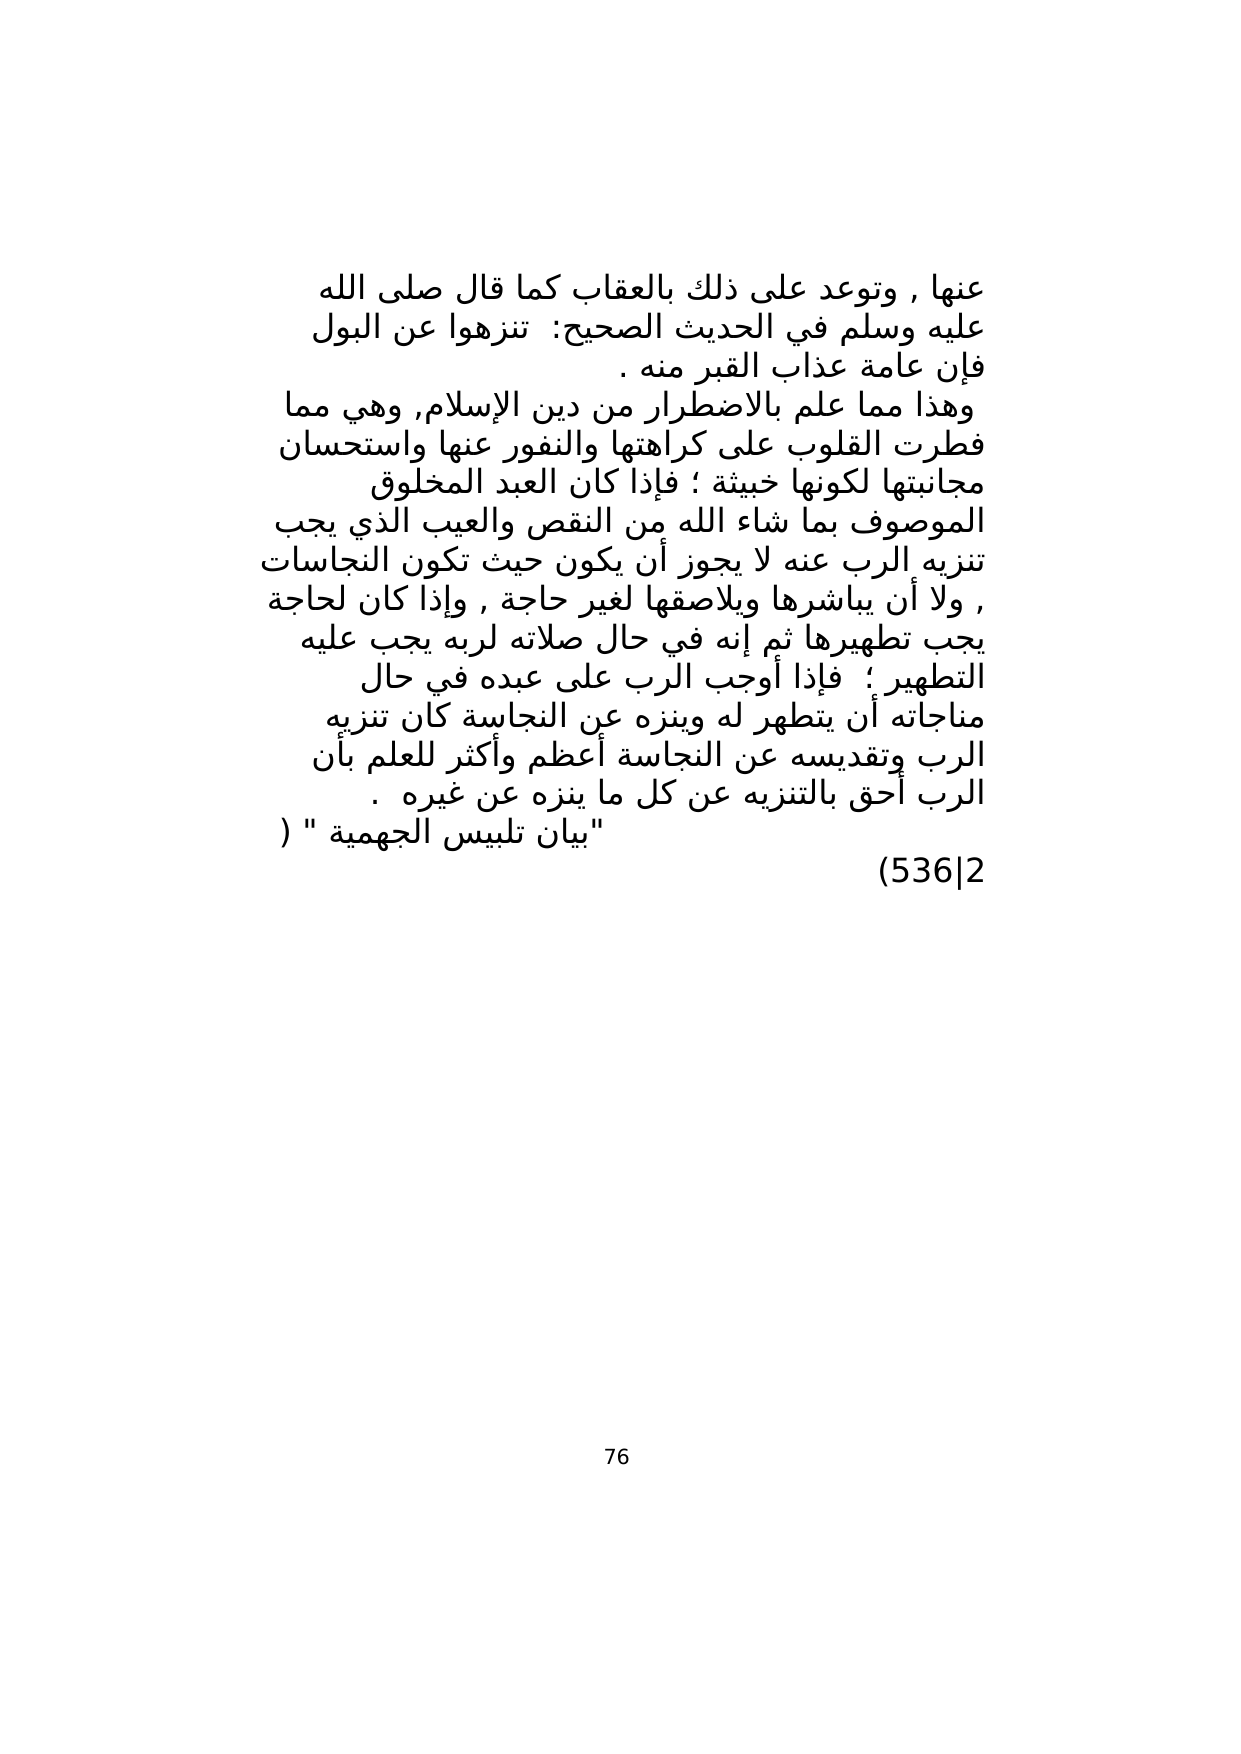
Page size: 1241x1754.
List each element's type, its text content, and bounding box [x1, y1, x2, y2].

text وهذا مما علم بالاضطرار من دين الإسلام, وهي مما فطرت القلوب على كراهتها والنفور عنها واستحسان مجانبتها لكونها خبيثة ؛ فإذا كان العبد المخلوق الموصوف بما شاء الله من النقص والعيب الذي يجب تنزيه الرب عنه لا يجوز أن يكون حيث تكون النجاسات , ولا أن يباشرها ويلاصقها لغير حاجة , وإذا كان لحاجة يجب تطهيرها ثم إنه في حال صلاته لربه يجب عليه التطهير ؛ فإذا أوجب الرب على عبده في حال مناجاته أن يتطهر له وينزه عن النجاسة كان تنزيه الرب وتقديسه عن النجاسة أعظم وأكثر للعلم بأن الرب أحق بالتنزيه عن كل ما ينزه عن غيره . [254, 385, 986, 813]
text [254, 269, 986, 385]
text "بيان تلبيس الجهمية " (2|536) [254, 813, 986, 890]
